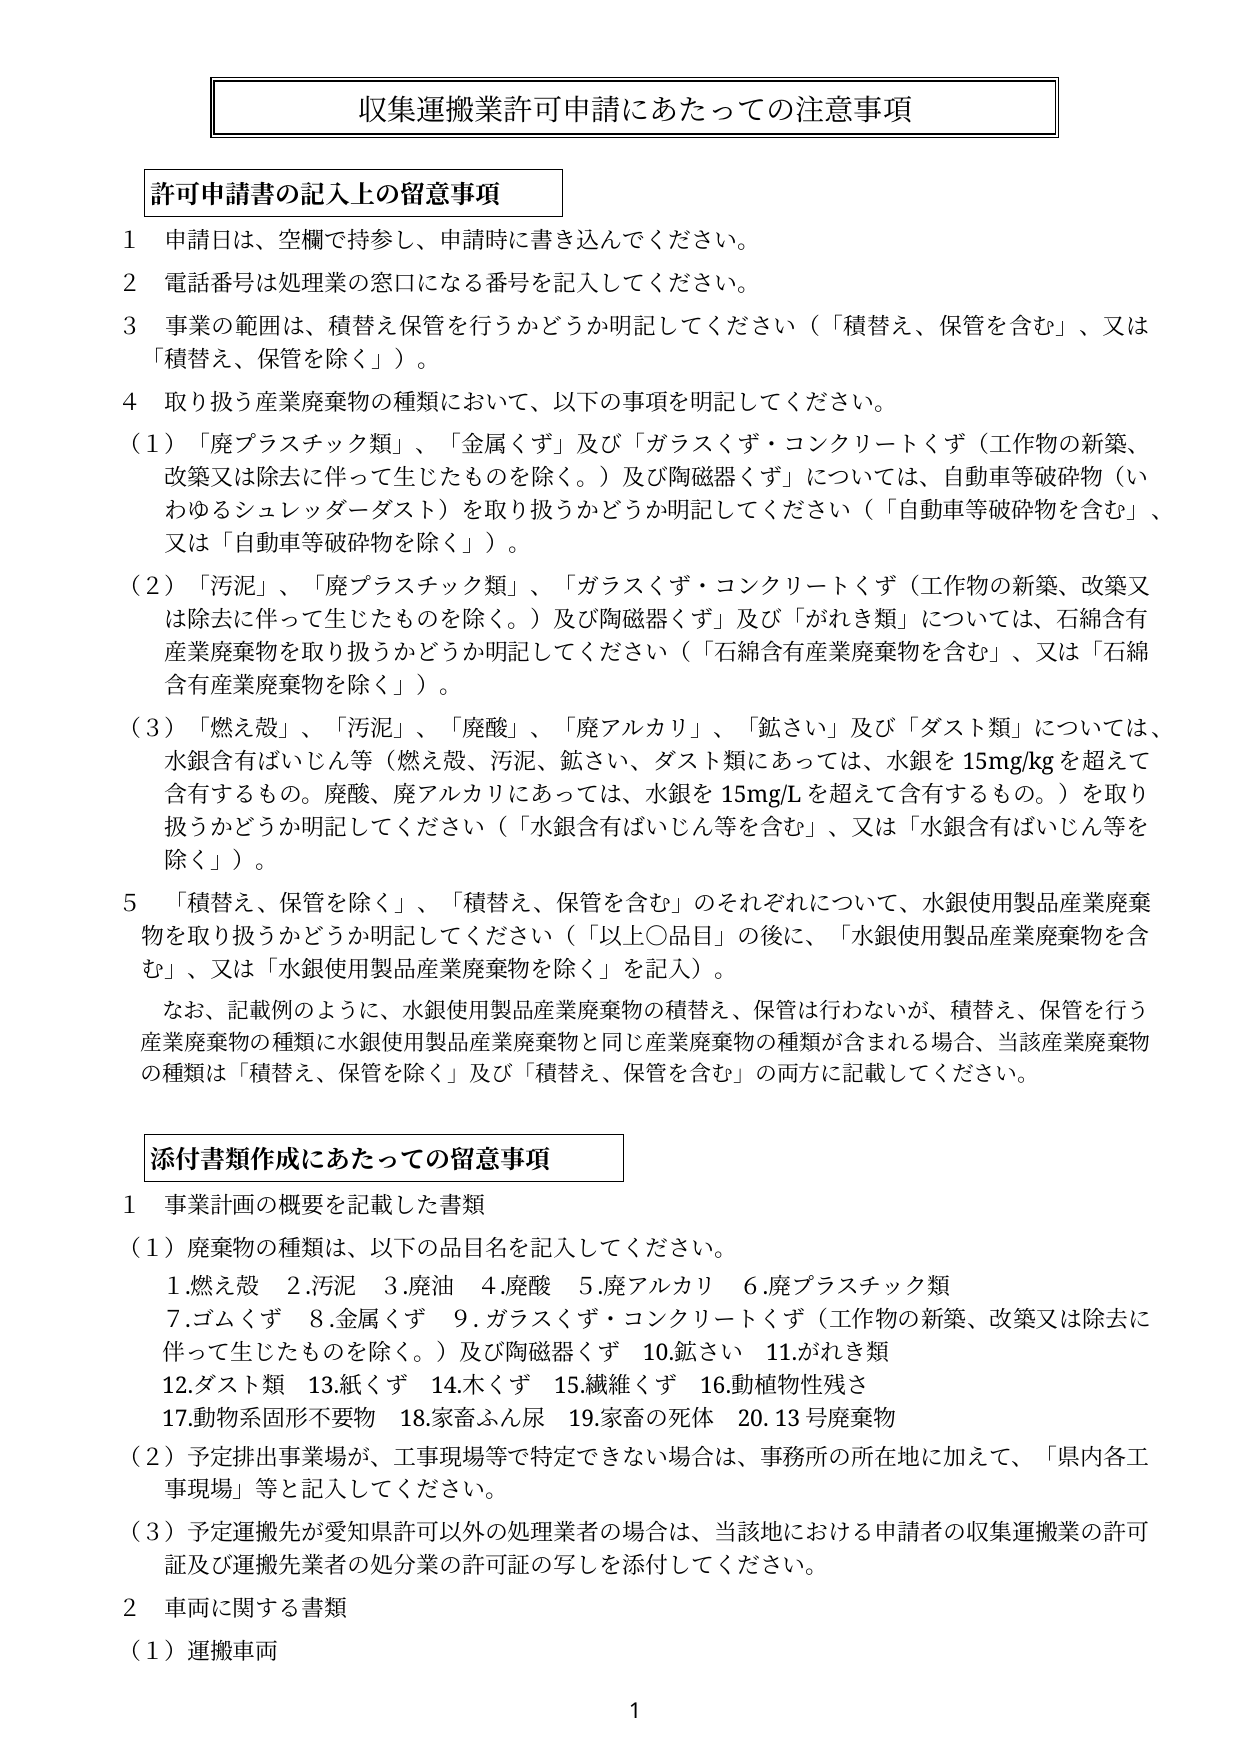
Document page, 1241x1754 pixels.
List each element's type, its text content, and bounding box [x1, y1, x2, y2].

table_header 収集運搬業許可申請にあたっての注意事項 [215, 82, 1055, 133]
text ２ 電話番号は処理業の窓口になる番号を記入してください。 [118, 265, 1152, 298]
text ３ 事業の範囲は、積替え保管を行うかどうか明記してください（「積替え、保管を含む」、又は「積替え、保管を除く」）。 [118, 308, 1152, 373]
text なお、記載例のように、水銀使用製品産業廃棄物の積替え、保管は行わないが、積替え、保管を行う産業廃棄物の種類に水銀使用製品産業廃棄物と同じ産業廃棄物の種類が含まれる場合、当該産業廃棄物の種類は「積替え、保管を除く」及び「積替え、保管を含む」の両方に記載してください。 [140, 993, 1152, 1088]
text （３）「燃え殻」、「汚泥」、「廃酸」、「廃アルカリ」、「鉱さい」及び「ダスト類」については、水銀含有ばいじん等（燃え殻、汚泥、鉱さい、ダスト類にあっては、水銀を15mg/kgを超えて含有するもの。廃酸、廃アルカリにあっては、水銀を15mg/Lを超えて含有するもの。）を取り扱うかどうか明記してください（「水銀含有ばいじん等を含む」、又は「水銀含有ばいじん等を除く」）。 [118, 710, 1152, 875]
text １ 申請日は、空欄で持参し、申請時に書き込んでください。 [118, 222, 1152, 255]
text ５ 「積替え、保管を除く」、「積替え、保管を含む」のそれぞれについて、水銀使用製品産業廃棄物を取り扱うかどうか明記してください（「以上○品目」の後に、「水銀使用製品産業廃棄物を含む」、又は「水銀使用製品産業廃棄物を除く」を記入）。 [118, 885, 1152, 983]
text ２ 車両に関する書類 [118, 1590, 1152, 1623]
text （１）廃棄物の種類は、以下の品目名を記入してください。 [118, 1230, 1152, 1263]
table_header 添付書類作成にあたっての留意事項 [145, 1135, 623, 1181]
text （１）運搬車両 [118, 1633, 1152, 1666]
text （２）「汚泥」、「廃プラスチック類」、「ガラスくず・コンクリートくず（工作物の新築、改築又は除去に伴って生じたものを除く。）及び陶磁器くず」及び「がれき類」については、石綿含有産業廃棄物を取り扱うかどうか明記してください（「石綿含有産業廃棄物を含む」、又は「石綿含有産業廃棄物を除く」）。 [118, 568, 1152, 700]
text ７.ゴムくず ８.金属くず ９. ガラスくず・コンクリートくず（工作物の新築、改築又は除去に伴って生じたものを除く。）及び陶磁器くず 10.鉱さい 11.がれき類 [162, 1301, 1152, 1367]
text １ 事業計画の概要を記載した書類 [118, 1187, 1152, 1220]
text ４ 取り扱う産業廃棄物の種類において、以下の事項を明記してください。 [118, 383, 1152, 416]
text 17.動物系固形不要物 18.家畜ふん尿 19.家畜の死体 20. 13号廃棄物 [162, 1401, 1152, 1434]
text 12.ダスト類 13.紙くず 14.木くず 15.繊維くず 16.動植物性残さ [162, 1367, 1152, 1401]
text １.燃え殻 ２.汚泥 ３.廃油 ４.廃酸 ５.廃アルカリ ６.廃プラスチック類 [162, 1268, 1152, 1301]
text （３）予定運搬先が愛知県許可以外の処理業者の場合は、当該地における申請者の収集運搬業の許可証及び運搬先業者の処分業の許可証の写しを添付してください。 [118, 1514, 1152, 1580]
text （１）「廃プラスチック類」、「金属くず」及び「ガラスくず・コンクリートくず（工作物の新築、改築又は除去に伴って生じたものを除く。）及び陶磁器くず」については、自動車等破砕物（いわゆるシュレッダーダスト）を取り扱うかどうか明記してください（「自動車等破砕物を含む」、又は「自動車等破砕物を除く」）。 [118, 426, 1152, 558]
text （２）予定排出事業場が、工事現場等で特定できない場合は、事務所の所在地に加えて、「県内各工事現場」等と記入してください。 [118, 1439, 1152, 1504]
table_header 許可申請書の記入上の留意事項 [145, 170, 562, 216]
